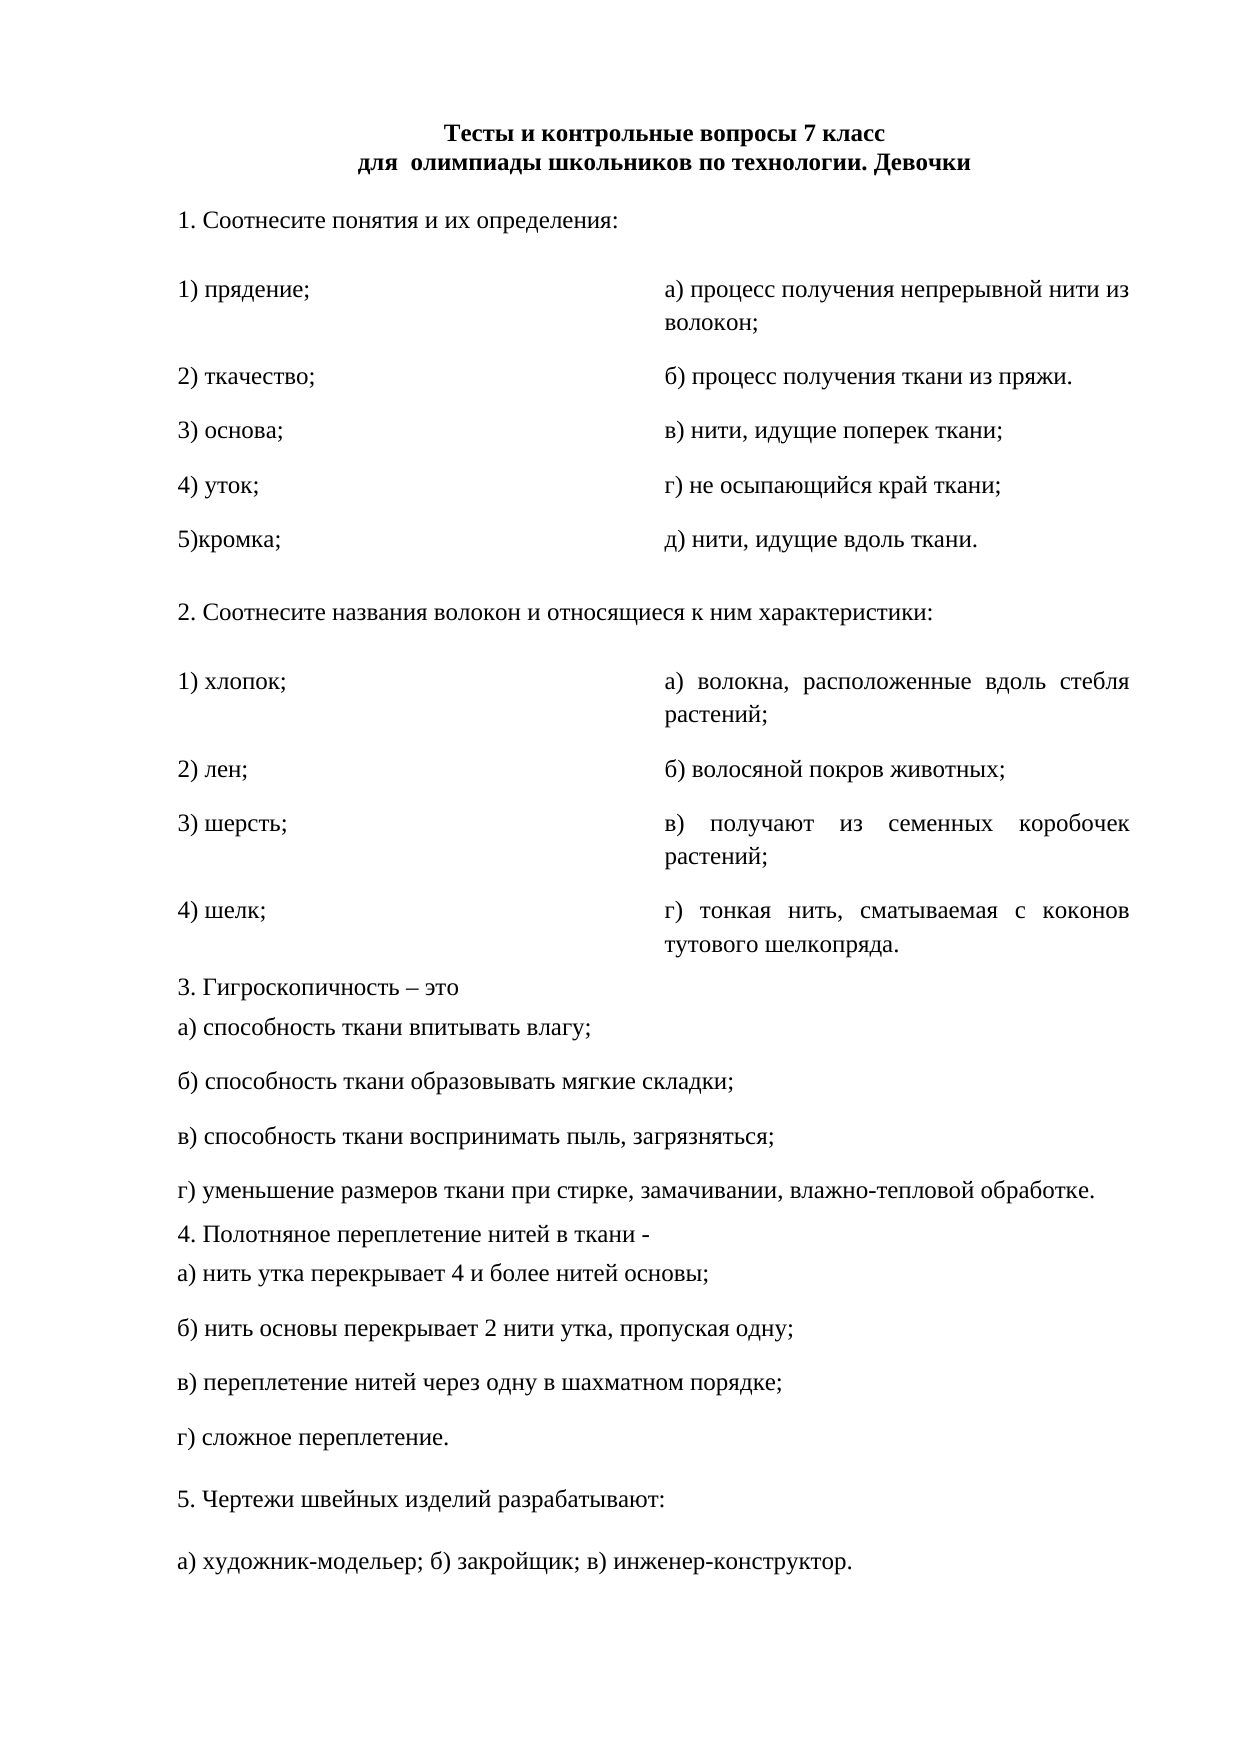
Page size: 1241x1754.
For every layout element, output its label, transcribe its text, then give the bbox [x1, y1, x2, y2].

text Тесты и контрольные вопросы 7 класс для олимпиады школьников по технологии. Девочки [177, 118, 1152, 176]
table_header а) способность ткани впитывать влагу; [166, 1001, 1141, 1055]
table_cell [166, 1411, 1140, 1619]
table_cell 5)кромка; [166, 514, 653, 568]
text 3. Гигроскопичность – это [177, 972, 1152, 1001]
table_cell д) нити, идущие вдоль ткани. [654, 514, 1141, 568]
table_cell в) нити, идущие поперек ткани; [654, 405, 1141, 459]
table_cell г) уменьшение размеров ткани при стирке, замачивании, влажно-тепловой обработке. [166, 1164, 1141, 1219]
table_cell 3) основа; [166, 405, 653, 459]
table_cell 3) шерсть; [166, 797, 653, 885]
table_cell 4) шелк; [166, 885, 653, 972]
table_cell в) способность ткани воспринимать пыль, загрязняться; [166, 1110, 1141, 1164]
table_header а) процесс получения непрерывной нити из волокон; [654, 263, 1141, 350]
table_header 1) прядение; [166, 263, 653, 350]
text 2. Соотнесите названия волокон и относящиеся к ним характеристики: [177, 597, 1152, 626]
table_cell в) получают из семенных коробочек растений; [654, 797, 1141, 885]
table_cell г) тонкая нить, сматываемая с коконов тутового шелкопряда. [654, 885, 1141, 972]
table_header а) нить утка перекрывает 4 и более нитей основы; [166, 1248, 1140, 1302]
table_cell б) способность ткани образовывать мягкие складки; [166, 1055, 1141, 1110]
table_cell б) нить основы перекрывает 2 нити утка, пропуская одну; [166, 1302, 1140, 1357]
text 4. Полотняное переплетение нитей в ткани - [177, 1219, 1152, 1248]
table_cell 4) уток; [166, 459, 653, 514]
table_cell в) переплетение нитей через одну в шахматном порядке; [166, 1357, 1140, 1411]
text 1. Соотнесите понятия и их определения: [177, 205, 1152, 233]
table_cell 2) ткачество; [166, 350, 653, 405]
table_header 1) хлопок; [166, 655, 653, 743]
table_cell 2) лен; [166, 743, 653, 797]
table_cell б) волосяной покров животных; [654, 743, 1141, 797]
table_cell г) не осыпающийся край ткани; [654, 459, 1141, 514]
table_header а) волокна, расположенные вдоль стебля растений; [654, 655, 1141, 743]
table_cell б) процесс получения ткани из пряжи. [654, 350, 1141, 405]
